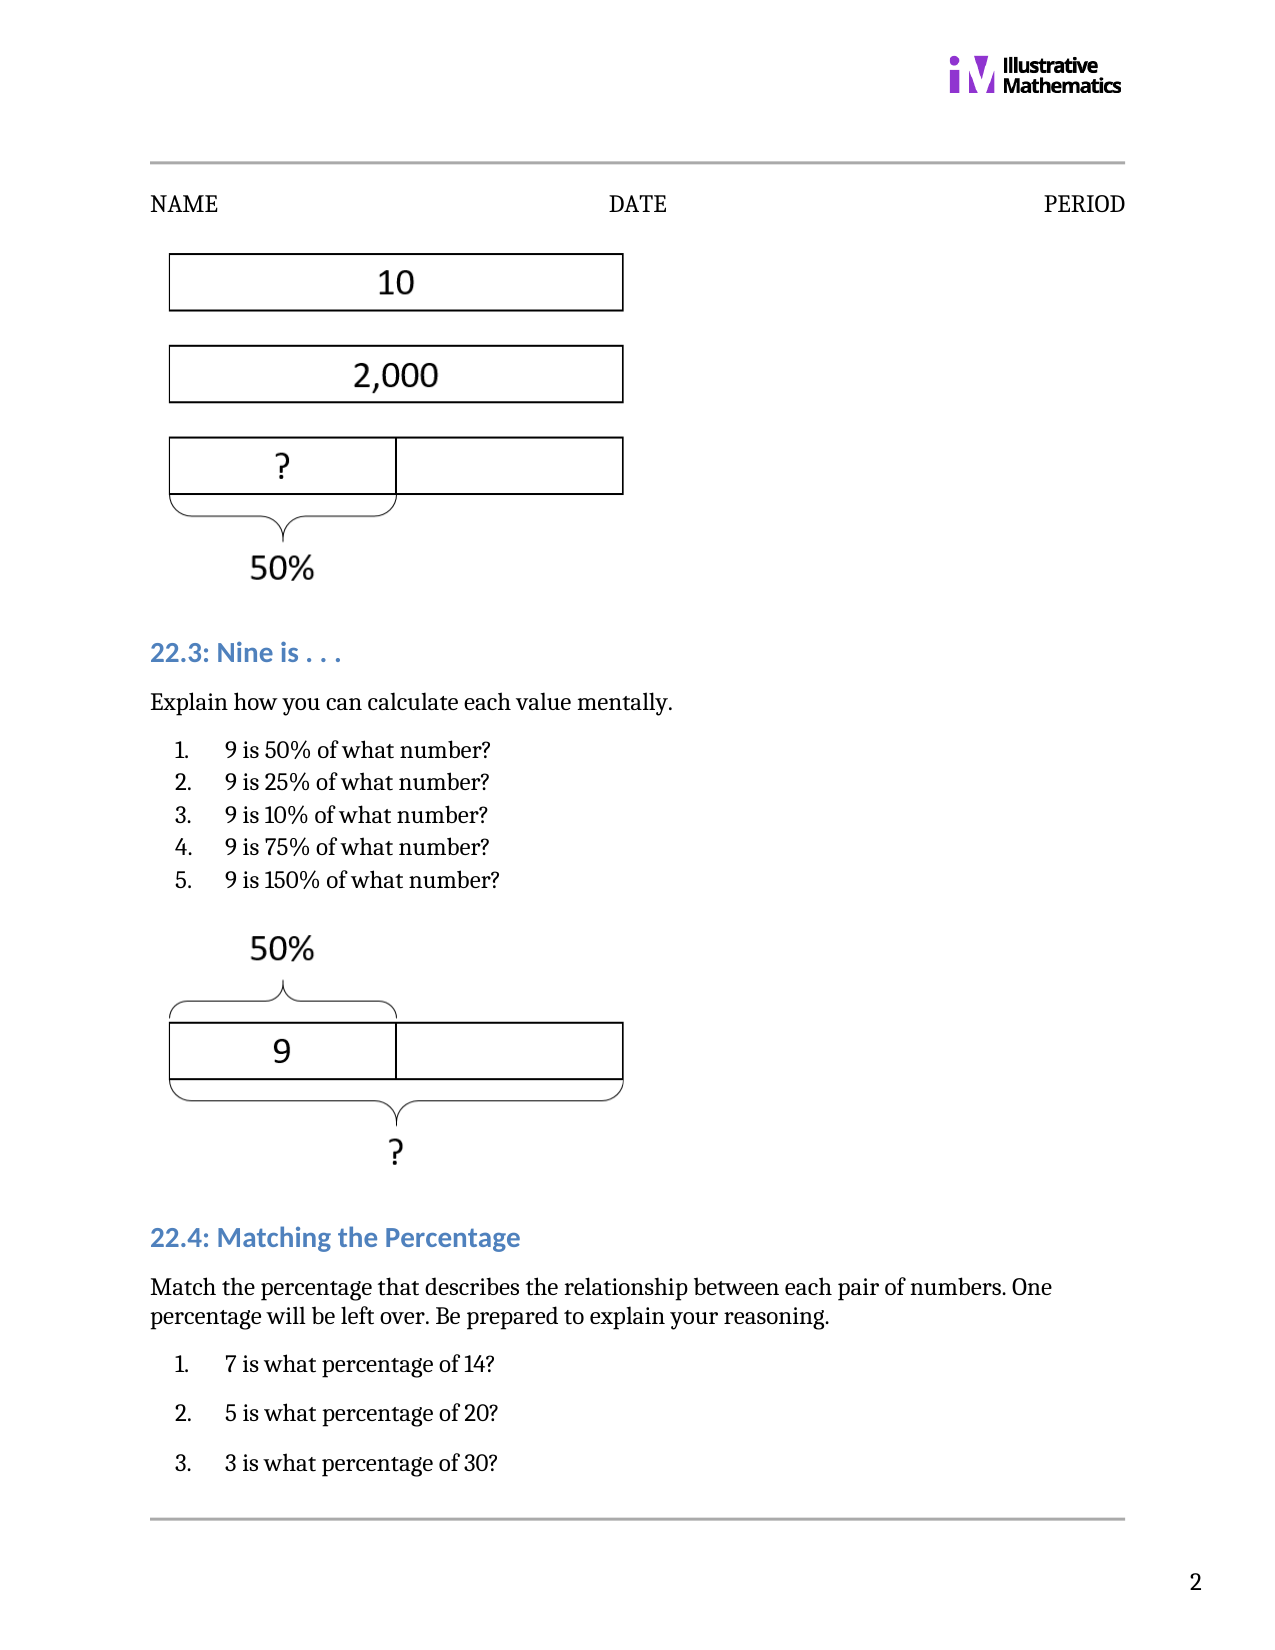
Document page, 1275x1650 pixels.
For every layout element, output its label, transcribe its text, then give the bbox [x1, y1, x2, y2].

list 7 is what percentage of 14? [175, 1349, 1125, 1378]
text Explain how you can calculate each value mentally. [150, 688, 1125, 717]
picture [949, 55, 1121, 93]
list 9 is 10% of what number? [175, 801, 1125, 829]
list 5 is what percentage of 20? [175, 1399, 1125, 1428]
text Match the percentage that describes the relationship between each pair of numbers. One percentage will be left over. Be prepared to explain your reasoning. [150, 1273, 1125, 1331]
subtitle 22.3: Nine is . . . [150, 634, 1125, 669]
list 9 is 50% of what number? [175, 736, 1125, 764]
list 9 is 25% of what number? [175, 768, 1125, 797]
subtitle 22.4: Matching the Percentage [150, 1219, 1125, 1254]
picture [168, 247, 624, 613]
list 9 is 150% of what number? [175, 866, 1125, 894]
list 3 is what percentage of 30? [175, 1449, 1125, 1477]
picture [168, 913, 624, 1198]
list 9 is 75% of what number? [175, 833, 1125, 862]
